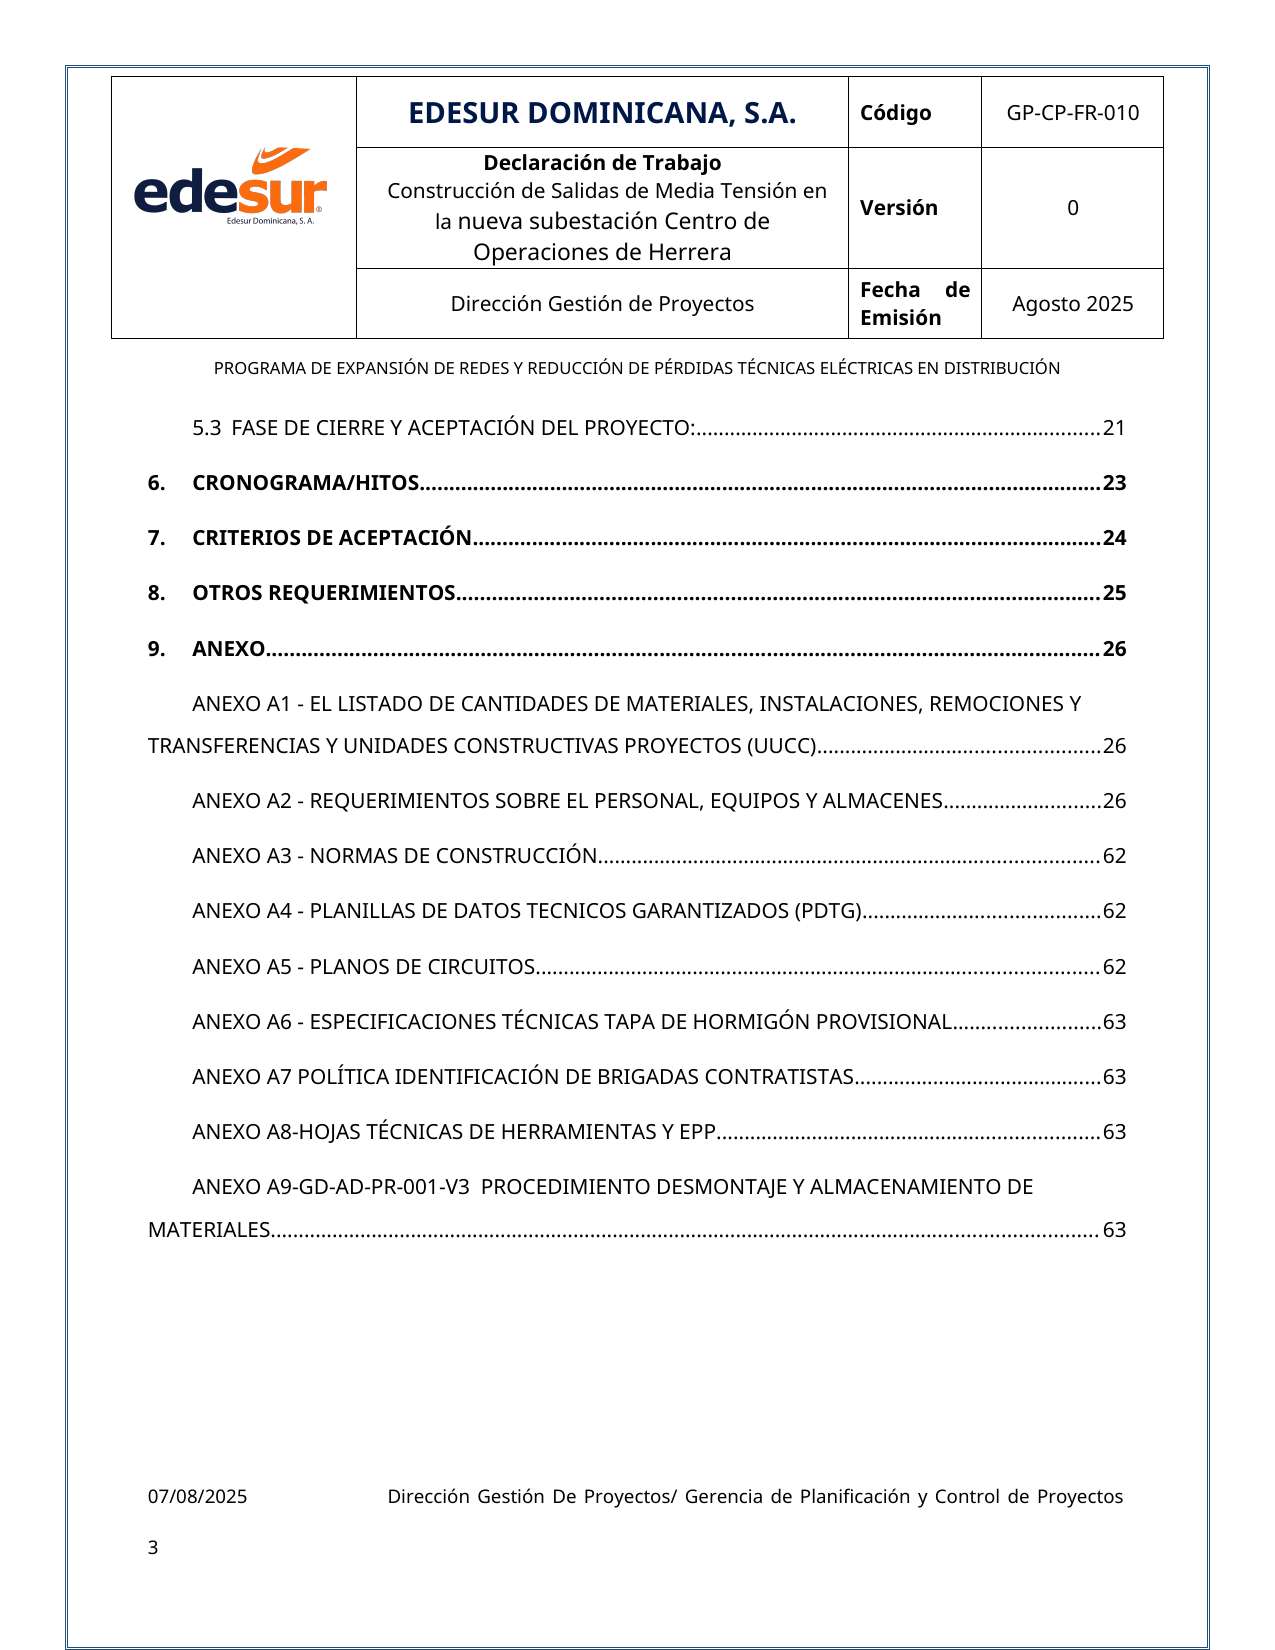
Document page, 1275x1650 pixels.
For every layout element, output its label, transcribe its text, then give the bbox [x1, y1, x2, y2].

text 5.3 FASE DE CIERRE Y ACEPTACIÓN DEL PROYECTO: 21 [148, 413, 1127, 442]
text ANEXO A1 - EL LISTADO DE CANTIDADES DE MATERIALES, INSTALACIONES, REMOCIONES Y TRANSFERENCIAS Y UNIDADES CONSTRUCTIVAS PROYECTOS (UUCC) 26 [148, 689, 1127, 760]
text ANEXO A2 - REQUERIMIENTOS SOBRE EL PERSONAL, EQUIPOS Y ALMACENES 26 [148, 786, 1127, 815]
text ANEXO A7 POLÍTICA IDENTIFICACIÓN DE BRIGADAS CONTRATISTAS 63 [148, 1062, 1127, 1090]
text 9. ANEXO 26 [148, 634, 1127, 662]
text 6. Cronograma/Hitos 23 [148, 468, 1127, 497]
text ANEXO A9-GD-AD-PR-001-V3 PROCEDIMIENTO DESMONTAJE Y ALMACENAMIENTO DE MATERIALES 63 [148, 1172, 1127, 1243]
text 7. Criterios de Aceptación 24 [148, 523, 1127, 552]
text ANEXO A8-HOJAS TÉCNICAS DE HERRAMIENTAS Y EPP. 63 [148, 1117, 1127, 1146]
text ANEXO A5 - PLANOS DE CIRCUITOS 62 [148, 952, 1127, 980]
picture [120, 139, 343, 230]
text ANEXO A4 - PLANILLAS DE DATOS TECNICOS GARANTIZADOS (PDTG) 62 [148, 897, 1127, 925]
text ANEXO A6 - ESPECIFICACIONES TÉCNICAS TAPA DE HORMIGÓN PROVISIONAL 63 [148, 1007, 1127, 1035]
text ANEXO A3 - NORMAS DE CONSTRUCCIÓN 62 [148, 842, 1127, 870]
text 8. Otros Requerimientos 25 [148, 578, 1127, 607]
